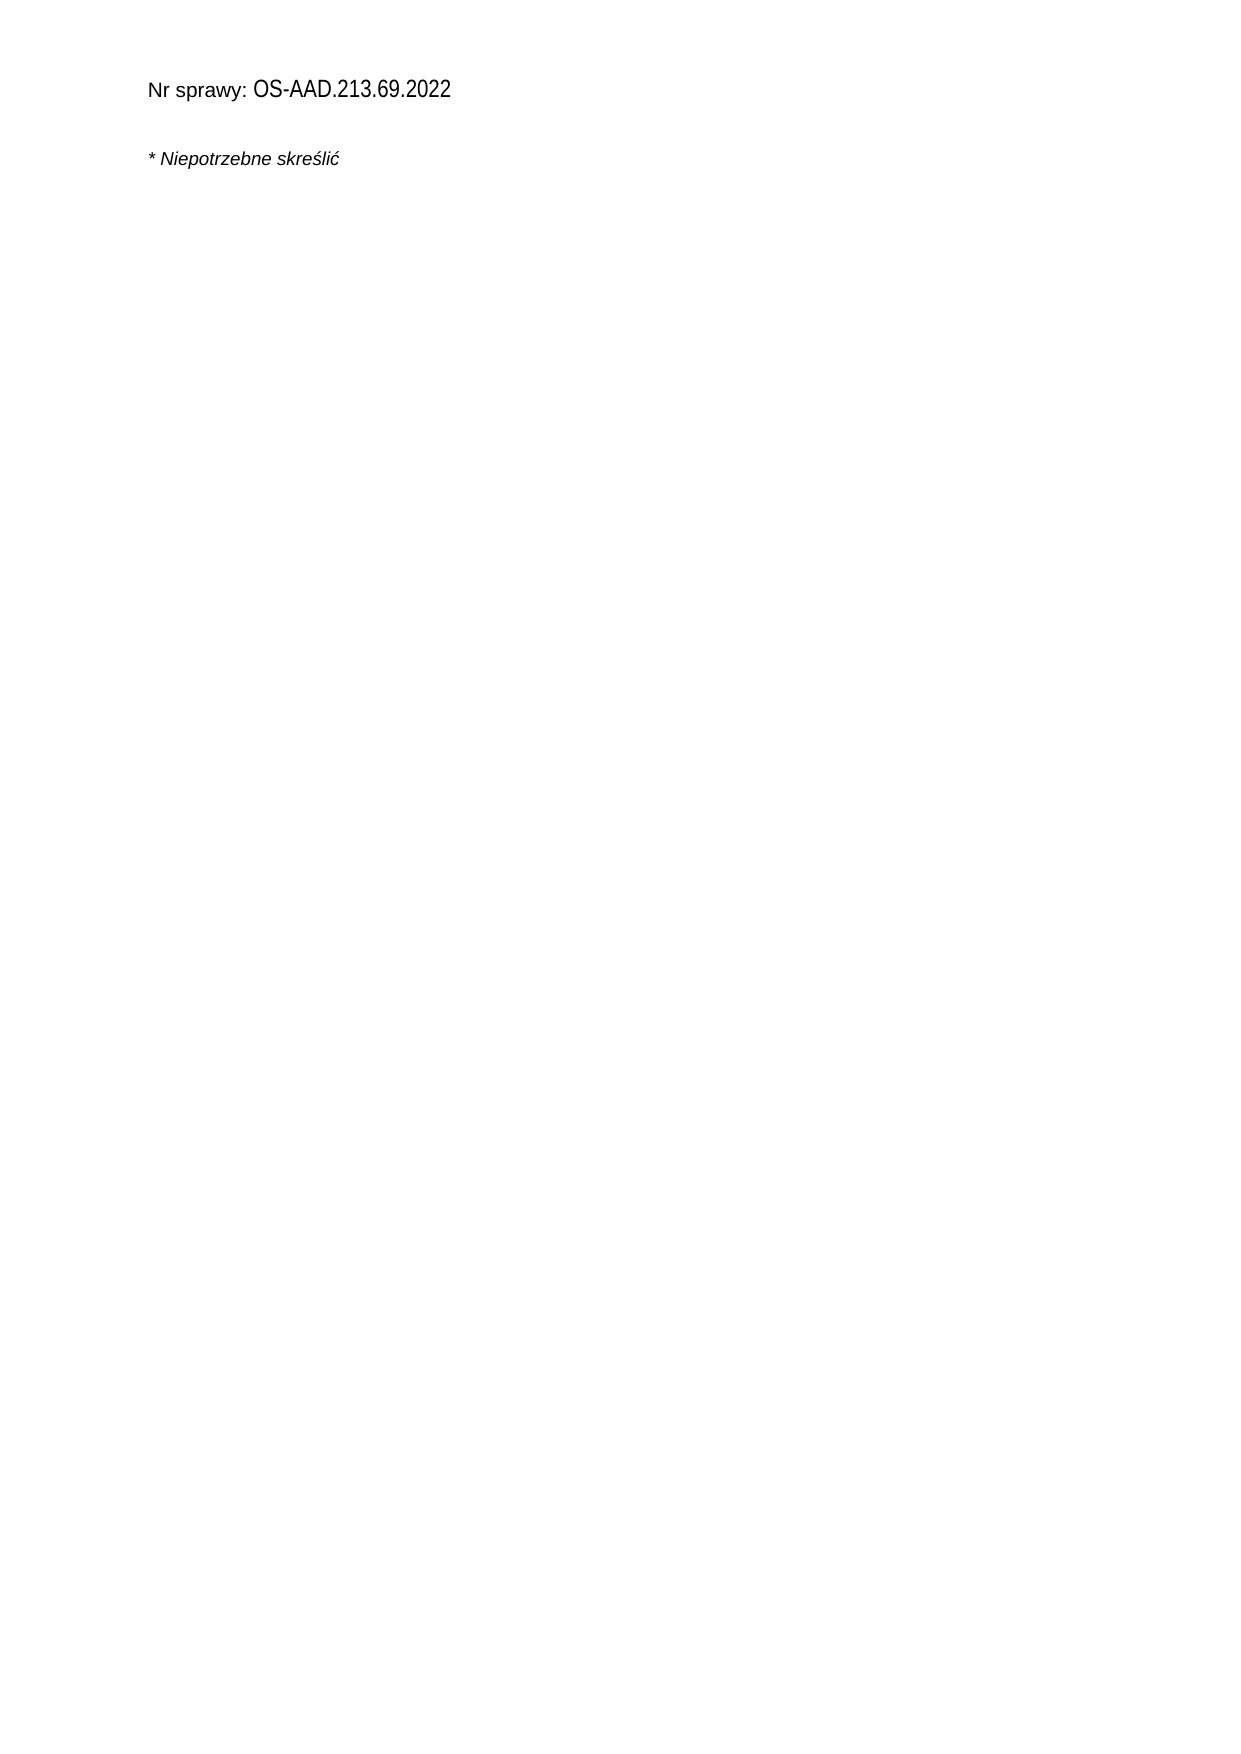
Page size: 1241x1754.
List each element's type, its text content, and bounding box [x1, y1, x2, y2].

text * Niepotrzebne skreślić [148, 148, 1092, 169]
